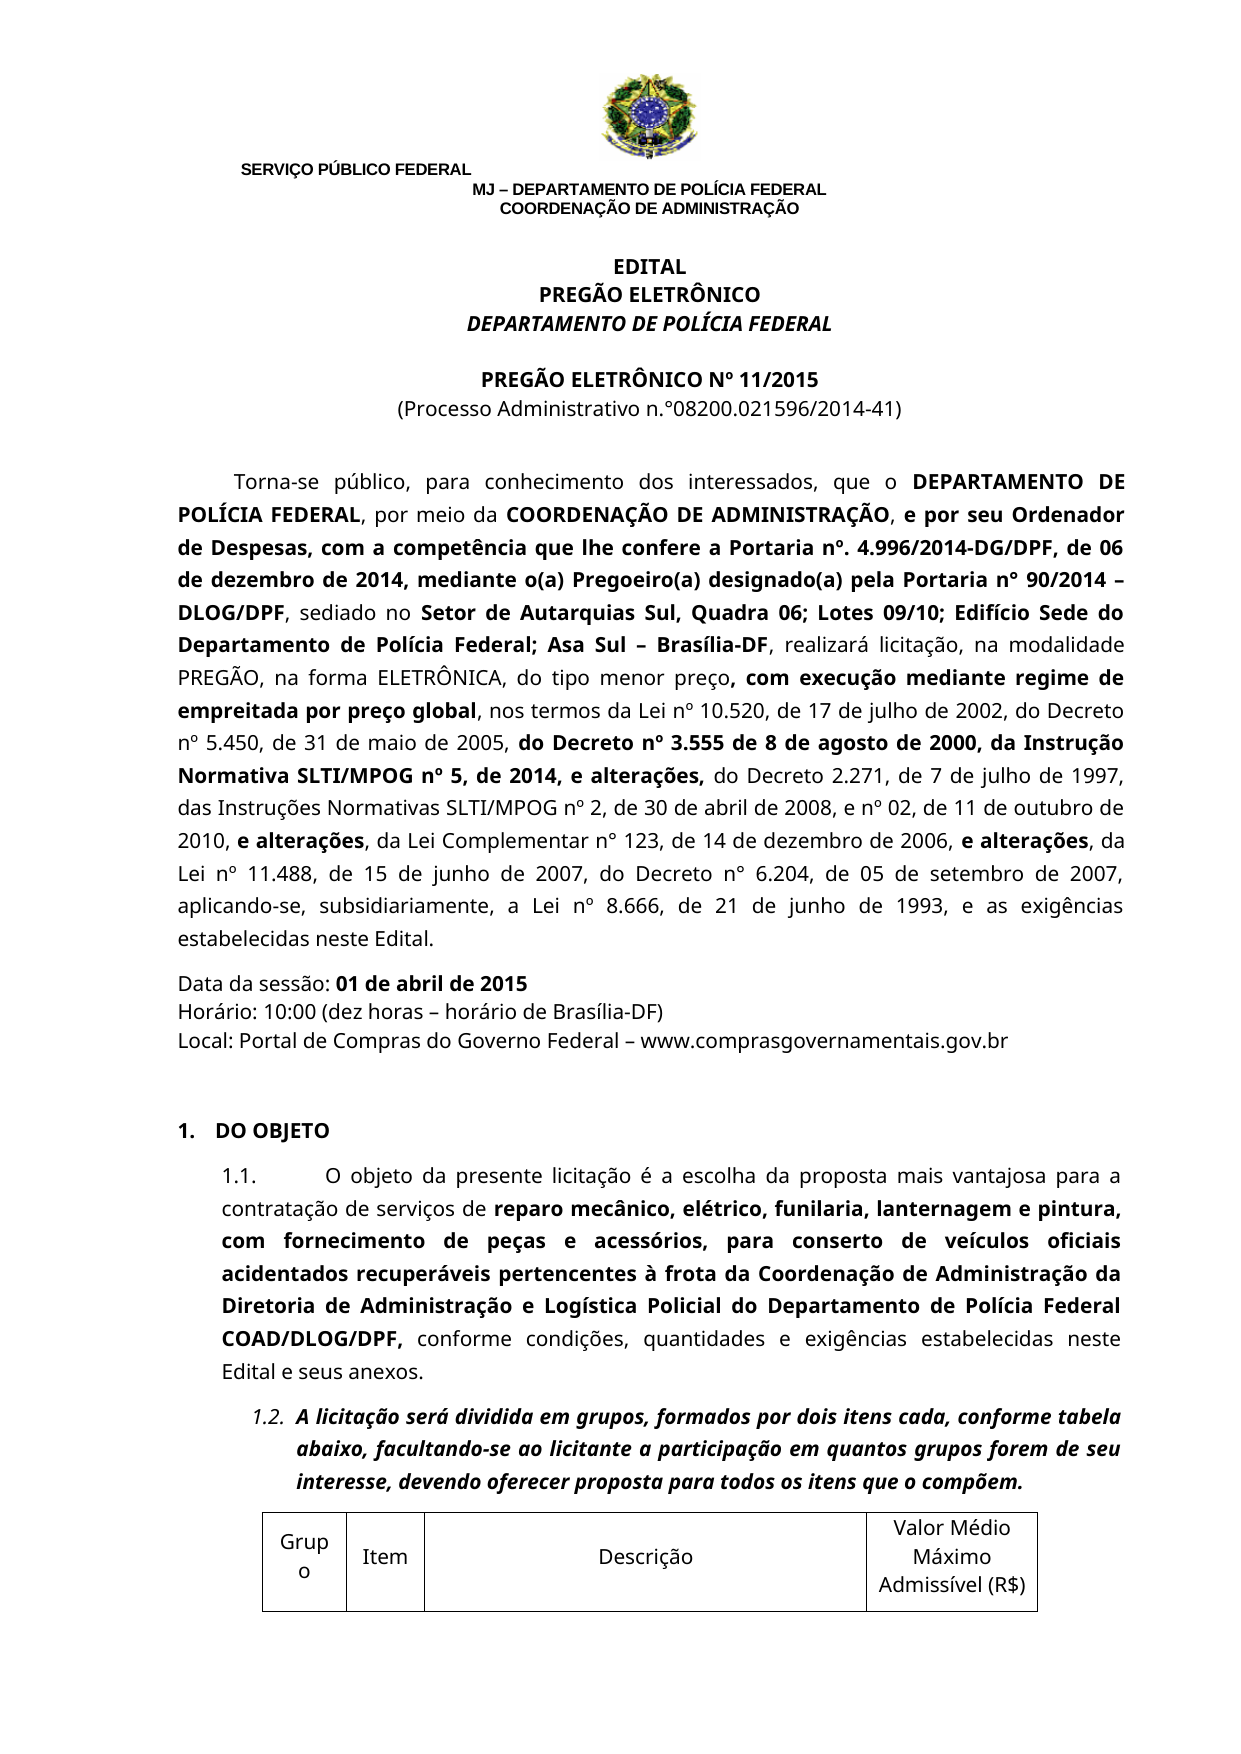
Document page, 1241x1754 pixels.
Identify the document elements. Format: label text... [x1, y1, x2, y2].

text (Processo Administrativo n.°08200.021596/2014-41) [177, 394, 1122, 422]
list A licitação será dividida em grupos, formados por dois itens cada, conforme tabela abaixo, facultando-se ao licitante a participação em quantos grupos forem de seu interesse, devendo oferecer proposta para todos os itens que o compõem. [251, 1402, 1122, 1496]
text PREGÃO ELETRÔNICO [177, 280, 1122, 309]
text Local: Portal de Compras do Governo Federal – www.comprasgovernamentais.gov.br [177, 1026, 1124, 1054]
table_header Descrição [425, 1513, 866, 1611]
text Horário: 10:00 (dez horas – horário de Brasília-DF) [177, 997, 1122, 1026]
table_header Valor Médio Máximo Admissível (R$) [867, 1513, 1037, 1611]
list O objeto da presente licitação é a escolha da proposta mais vantajosa para a contratação de serviços de reparo mecânico, elétrico, funilaria, lanternagem e pintura, com fornecimento de peças e acessórios, para conserto de veículos oficiais acidentados recuperáveis pertencentes à frota da Coordenação de Administração da Diretoria de Administração e Logística Policial do Departamento de Polícia Federal COAD/DLOG/DPF, conforme condições, quantidades e exigências estabelecidas neste Edital e seus anexos. [221, 1161, 1122, 1385]
table_header Grupo [263, 1513, 346, 1611]
text DEPARTAMENTO DE POLÍCIA FEDERAL [177, 309, 1122, 337]
text Torna-se público, para conhecimento dos interessados, que o DEPARTAMENTO DE POLÍCIA FEDERAL, por meio da COORDENAÇÃO DE ADMINISTRAÇÃO, e por seu Ordenador de Despesas, com a competência que lhe confere a Portaria nº. 4.996/2014-DG/DPF, de 06 de dezembro de 2014, mediante o(a) Pregoeiro(a) designado(a) pela Portaria n° 90/2014 – DLOG/DPF, sediado no Setor de Autarquias Sul, Quadra 06; Lotes 09/10; Edifício Sede do Departamento de Polícia Federal; Asa Sul – Brasília-DF, realizará licitação, na modalidade PREGÃO, na forma ELETRÔNICA, do tipo menor preço, com execução mediante regime de empreitada por preço global, nos termos da Lei nº 10.520, de 17 de julho de 2002, do Decreto nº 5.450, de 31 de maio de 2005, do Decreto nº 3.555 de 8 de agosto de 2000, da Instrução Normativa SLTI/MPOG nº 5, de 2014, e alterações, do Decreto 2.271, de 7 de julho de 1997, das Instruções Normativas SLTI/MPOG nº 2, de 30 de abril de 2008, e nº 02, de 11 de outubro de 2010, e alterações, da Lei Complementar n° 123, de 14 de dezembro de 2006, e alterações, da Lei nº 11.488, de 15 de junho de 2007, do Decreto n° 6.204, de 05 de setembro de 2007, aplicando-se, subsidiariamente, a Lei nº 8.666, de 21 de junho de 1993, e as exigências estabelecidas neste Edital. [177, 467, 1125, 952]
text EDITAL [177, 252, 1122, 280]
list DO OBJETO [177, 1116, 1124, 1144]
text Data da sessão: 01 de abril de 2015 [177, 969, 1122, 997]
table_header Item [347, 1513, 424, 1611]
text PREGÃO ELETRÔNICO Nº 11/2015 [177, 366, 1122, 394]
